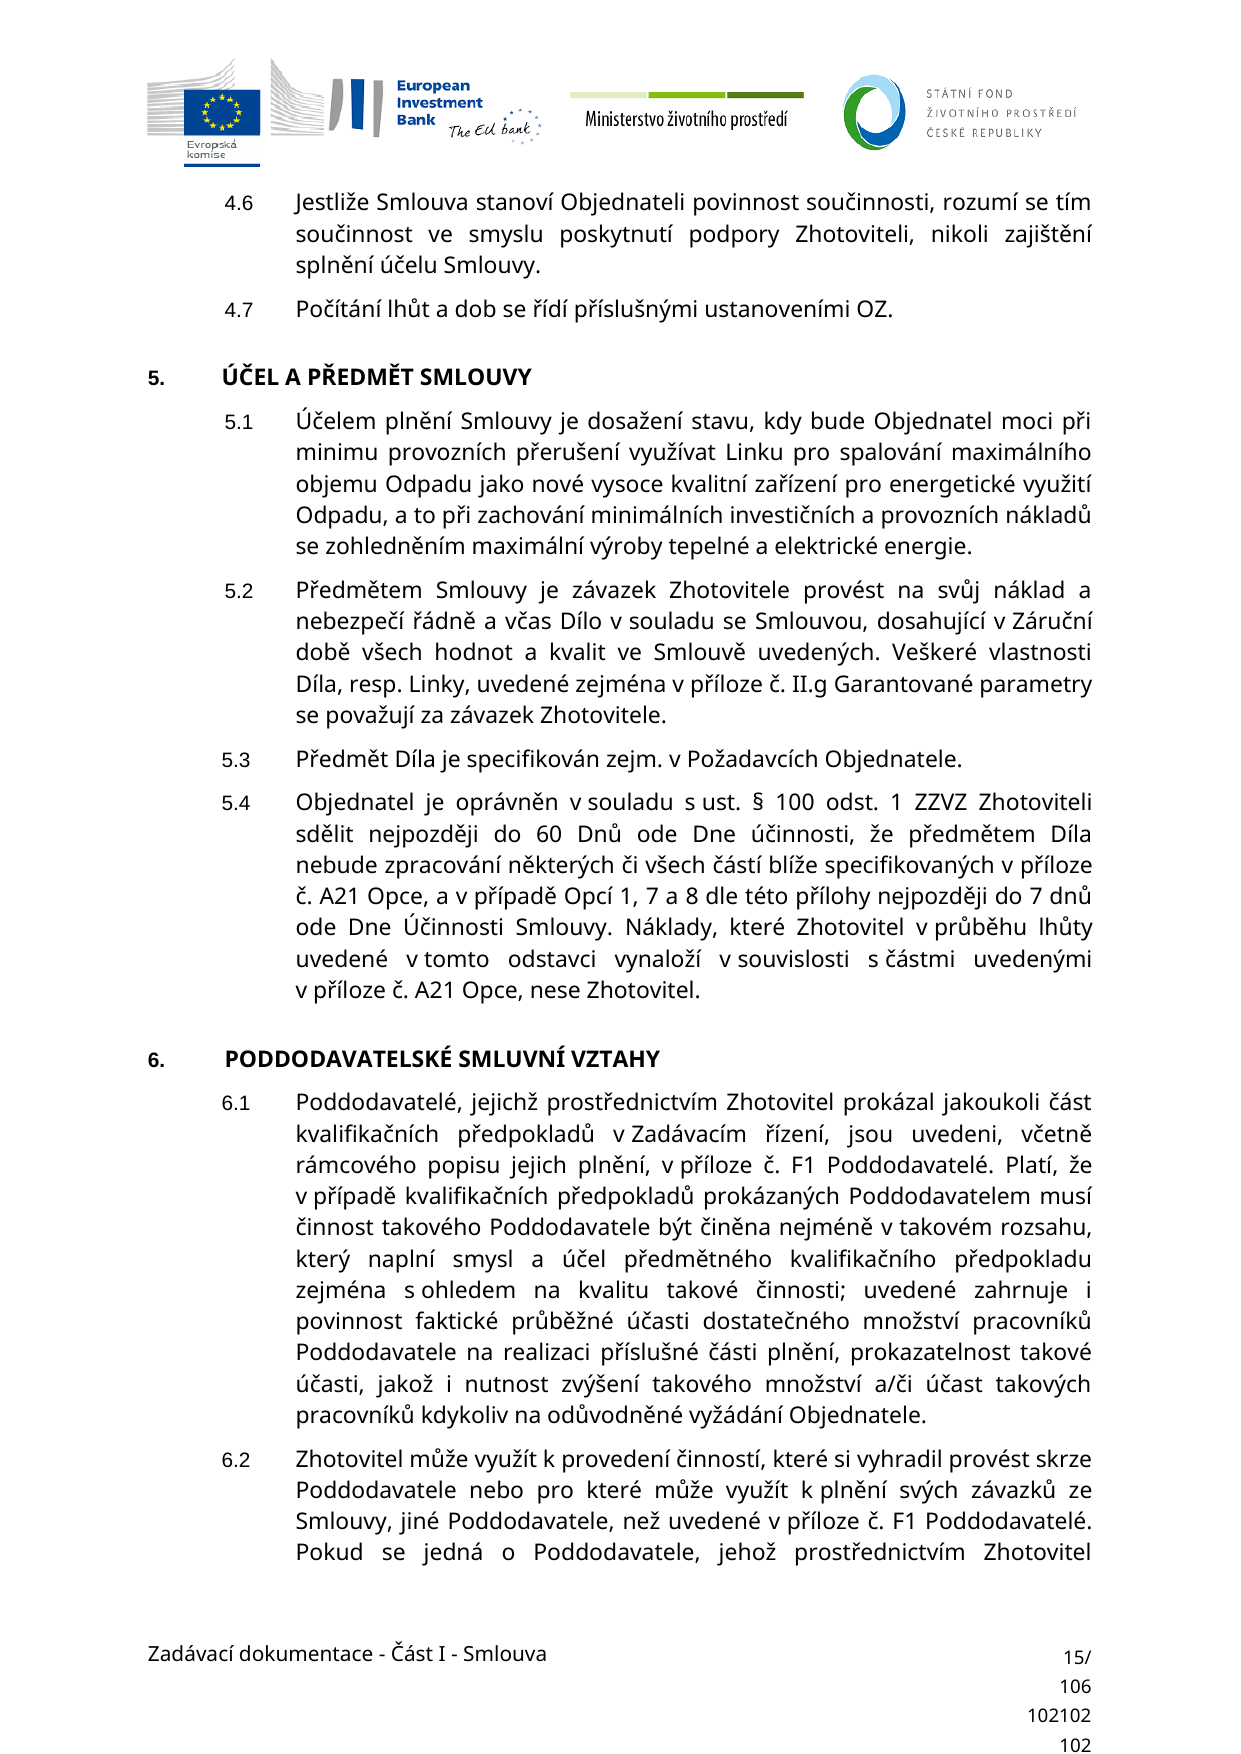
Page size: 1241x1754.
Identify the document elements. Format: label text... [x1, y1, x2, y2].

picture [147, 55, 1092, 167]
list Jestliže Smlouva stanoví Objednateli povinnost součinnosti, rozumí se tím součinnost ve smyslu poskytnutí podpory Zhotoviteli, nikoli zajištění splnění účelu Smlouvy. [224, 186, 1093, 280]
list Předmětem Smlouvy je závazek Zhotovitele provést na svůj náklad a nebezpečí řádně a včas Dílo v souladu se Smlouvou, dosahující v Záruční době všech hodnot a kvalit ve Smlouvě uvedených. Veškeré vlastnosti Díla, resp. Linky, uvedené zejména v příloze č. II.g Garantované parametry se považují za závazek Zhotovitele. [224, 574, 1093, 730]
list Počítání lhůt a dob se řídí příslušnými ustanoveními OZ. [224, 292, 1093, 324]
list PODDODAVATELSKÉ SMLUVNÍ VZTAHY [148, 1042, 1093, 1074]
list ÚČEL A PŘEDMĚT SMLOUVY [148, 361, 1093, 392]
list Účelem plnění Smlouvy je dosažení stavu, kdy bude Objednatel moci při minimu provozních přerušení využívat Linku pro spalování maximálního objemu Odpadu jako nové vysoce kvalitní zařízení pro energetické využití Odpadu, a to při zachování minimálních investičních a provozních nákladů se zohledněním maximální výroby tepelné a elektrické energie. [224, 405, 1093, 561]
list Objednatel je oprávněn v souladu s ust. § 100 odst. 1 ZZVZ Zhotoviteli sdělit nejpozději do 60 Dnů ode Dne účinnosti, že předmětem Díla nebude zpracování některých či všech částí blíže specifikovaných v příloze č. A21 Opce, a v případě Opcí 1, 7 a 8 dle této přílohy nejpozději do 7 dnů ode Dne Účinnosti Smlouvy. Náklady, které Zhotovitel v průběhu lhůty uvedené v tomto odstavci vynaloží v souvislosti s částmi uvedenými v příloze č. A21 Opce, nese Zhotovitel. [221, 786, 1093, 1005]
list Předmět Díla je specifikován zejm. v Požadavcích Objednatele. [221, 742, 1093, 774]
list Poddodavatelé, jejichž prostřednictvím Zhotovitel prokázal jakoukoli část kvalifikačních předpokladů v Zadávacím řízení, jsou uvedeni, včetně rámcového popisu jejich plnění, v příloze č. F1 Poddodavatelé. Platí, že v případě kvalifikačních předpokladů prokázaných Poddodavatelem musí činnost takového Poddodavatele být činěna nejméně v takovém rozsahu, který naplní smysl a účel předmětného kvalifikačního předpokladu zejména s ohledem na kvalitu takové činnosti; uvedené zahrnuje i povinnost faktické průběžné účasti dostatečného množství pracovníků Poddodavatele na realizaci příslušné části plnění, prokazatelnost takové účasti, jakož i nutnost zvýšení takového množství a/či účast takových pracovníků kdykoliv na odůvodněné vyžádání Objednatele. [221, 1086, 1093, 1430]
